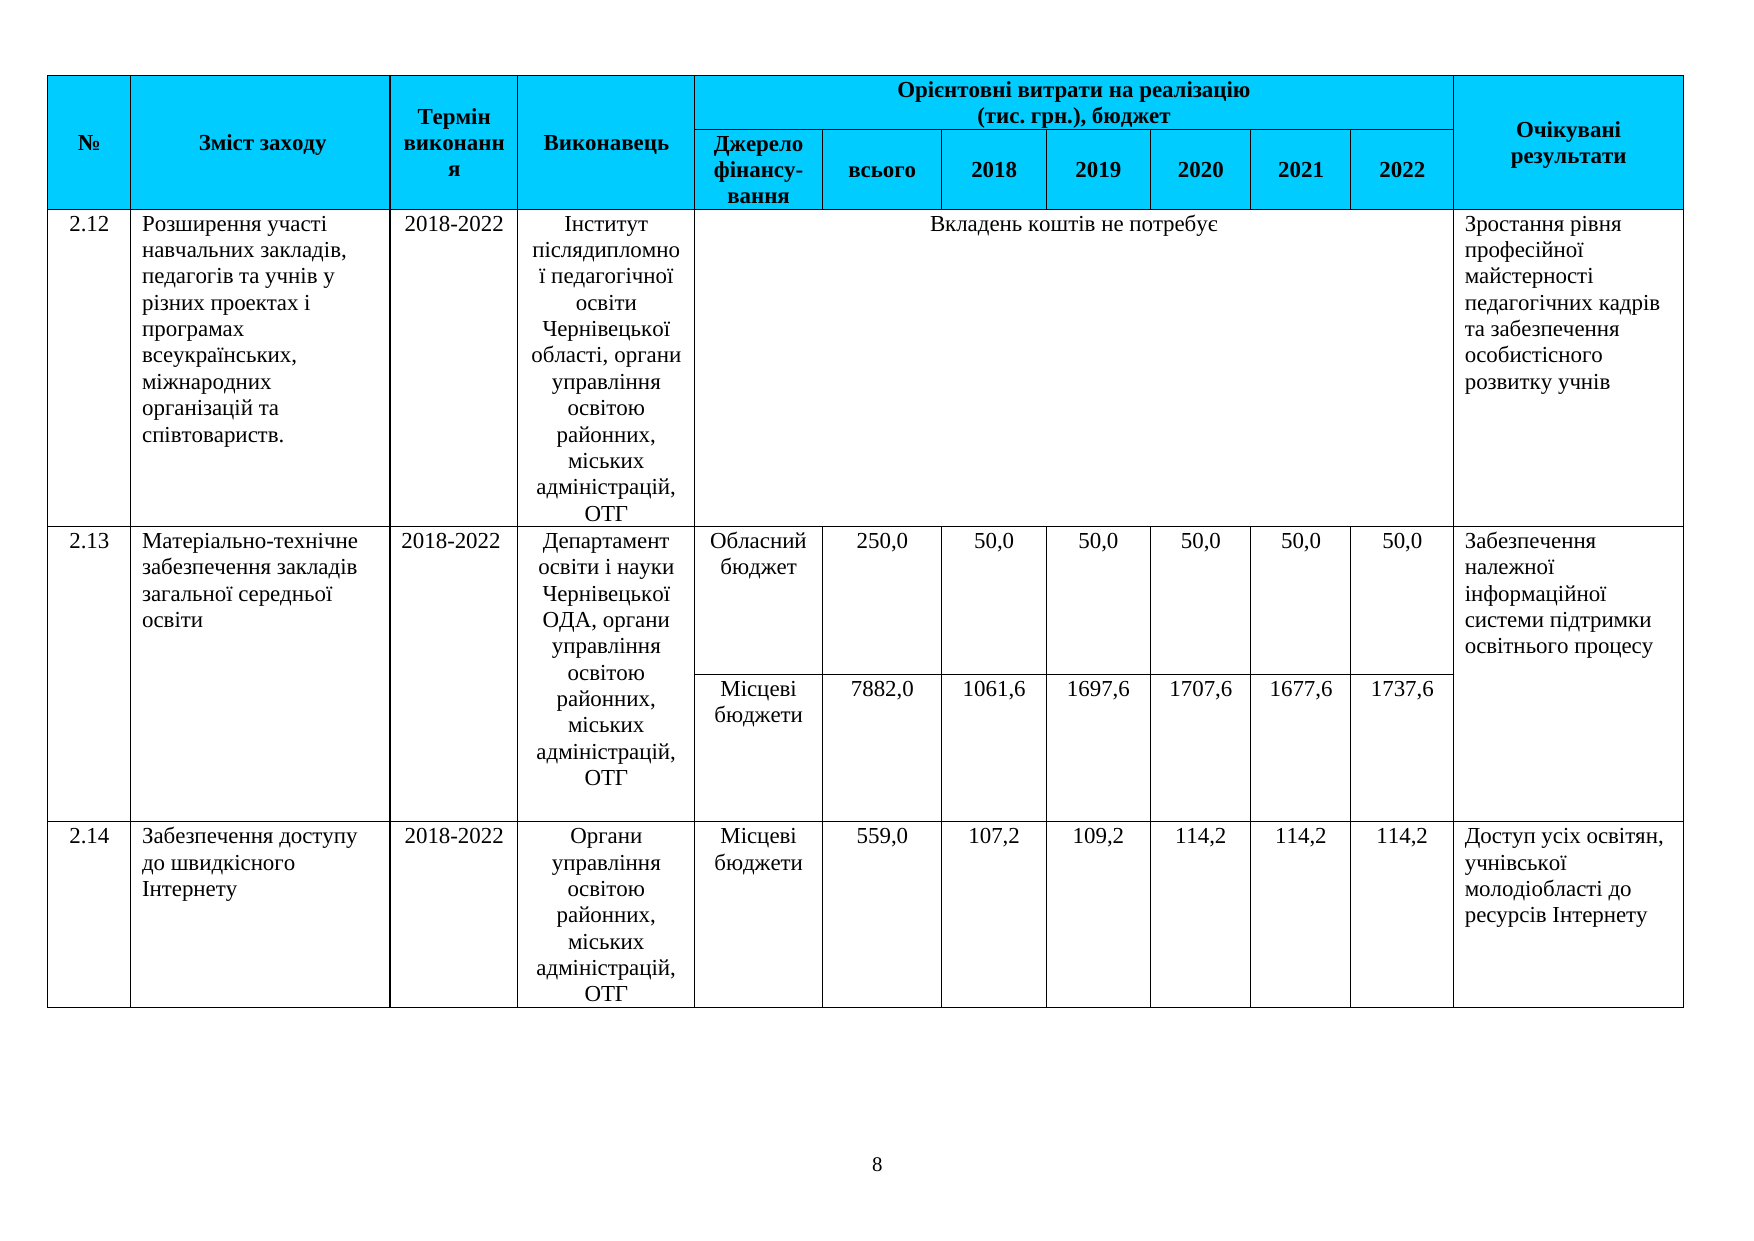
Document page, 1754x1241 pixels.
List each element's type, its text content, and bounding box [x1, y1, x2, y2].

table_cell 50,0 [1047, 527, 1150, 674]
table_header № [48, 76, 130, 209]
table_cell Зростання рівня професійної майстерності педагогічних кадрів та забезпечення особистісного розвитку учнів [1454, 210, 1683, 526]
table_cell 50,0 [942, 527, 1046, 674]
table_cell 50,0 [1351, 527, 1453, 674]
table_cell 2021 [1251, 130, 1350, 209]
table_cell 2.14 [48, 822, 130, 1007]
table_cell 7882,0 [823, 675, 941, 821]
table_cell 107,2 [942, 822, 1046, 1007]
table_cell 50,0 [1151, 527, 1250, 674]
table_cell 50,0 [1251, 527, 1350, 674]
table_cell 2018 [942, 130, 1046, 209]
table_cell 559,0 [823, 822, 941, 1007]
table_cell Місцеві бюджети [695, 822, 822, 1007]
table_cell 2019 [1047, 130, 1150, 209]
table_cell 1697,6 [1047, 675, 1150, 821]
table_cell 250,0 [823, 527, 941, 674]
table_header Орієнтовні витрати на реалізацію (тис. грн.), бюджет [695, 76, 1453, 129]
table_cell Департамент освіти і науки Чернівецької ОДА, органи управління освітою районних, міських адміністрацій, ОТГ [518, 527, 694, 821]
table_cell Матеріально-технічне забезпечення закладів загальної середньої освіти [131, 527, 389, 821]
table_cell всього [823, 130, 941, 209]
table_cell Місцеві бюджети [695, 675, 822, 821]
table_cell 2022 [1351, 130, 1453, 209]
table_cell 2018-2022 [391, 822, 517, 1007]
table_cell Вкладень коштів не потребує [695, 210, 1453, 526]
table_cell Органи управління освітою районних, міських адміністрацій, ОТГ [518, 822, 694, 1007]
table_header Виконавець [518, 76, 694, 209]
table_cell 1707,6 [1151, 675, 1250, 821]
table_cell Обласний бюджет [695, 527, 822, 674]
table_cell 114,2 [1251, 822, 1350, 1007]
table_cell Забезпечення належної інформаційної системи підтримки освітнього процесу [1454, 527, 1683, 821]
table_header Термін виконання [391, 76, 517, 209]
table_cell Джерело фінансу-вання [695, 130, 822, 209]
table_cell 1737,6 [1351, 675, 1453, 821]
table_cell Доступ усіх освітян, учнівської молодіобласті до ресурсів Інтернету [1454, 822, 1683, 1007]
table_header Очікувані результати [1454, 76, 1683, 209]
table_cell 2.12 [48, 210, 130, 526]
table_cell 2018-2022 [391, 210, 517, 526]
table_cell Інститут післядипломної педагогічної освіти Чернівецької області, органи управління освітою районних, міських адміністрацій, ОТГ [518, 210, 694, 526]
table_cell 2018-2022 [391, 527, 517, 821]
table_cell Забезпечення доступу до швидкісного Інтернету [131, 822, 389, 1007]
table_cell 109,2 [1047, 822, 1150, 1007]
table_cell 1061,6 [942, 675, 1046, 821]
table_cell 2.13 [48, 527, 130, 821]
table_cell 114,2 [1351, 822, 1453, 1007]
table_cell 2020 [1151, 130, 1250, 209]
table_cell Розширення участі навчальних закладів, педагогів та учнів у різних проектах і програмах всеукраїнських, міжнародних організацій та співтовариств. [131, 210, 389, 526]
table_cell 114,2 [1151, 822, 1250, 1007]
table_header Зміст заходу [131, 76, 389, 209]
table_cell 1677,6 [1251, 675, 1350, 821]
